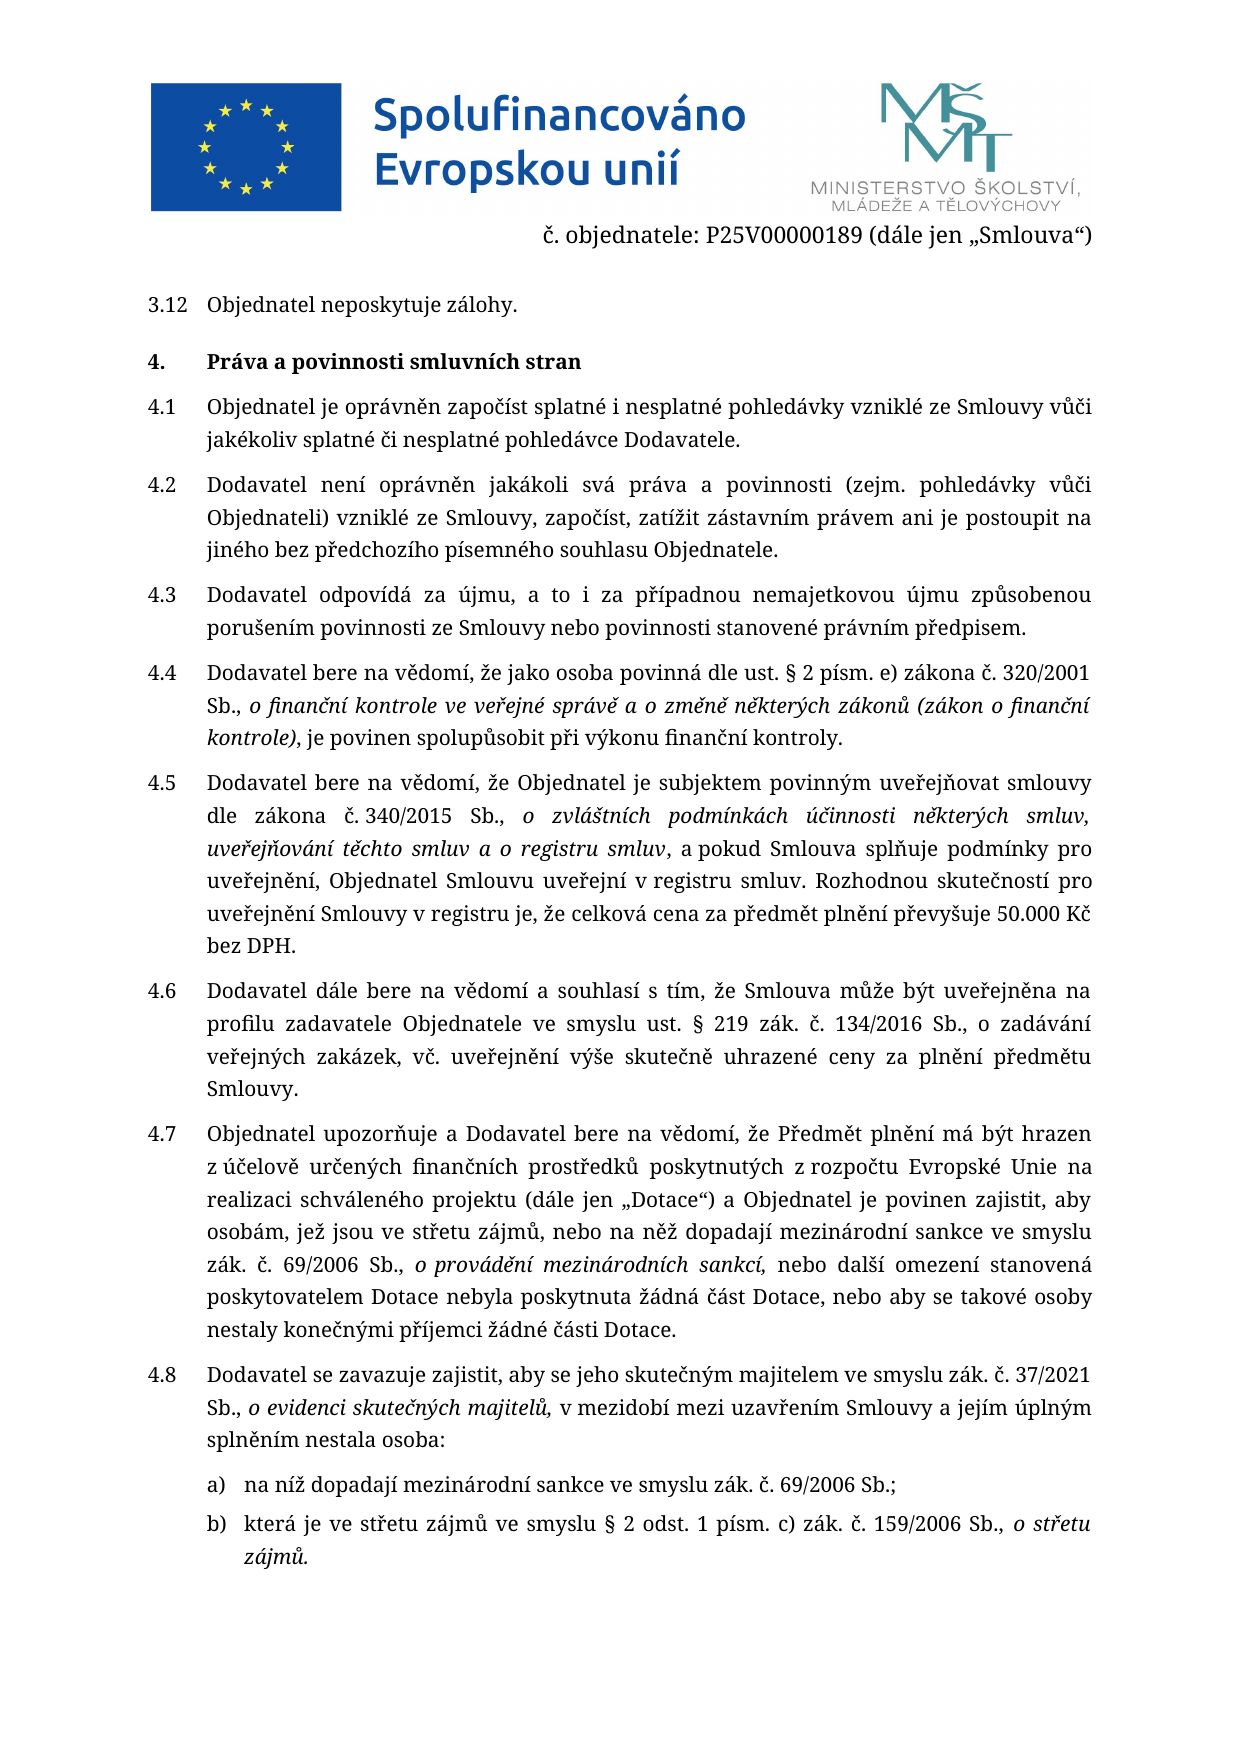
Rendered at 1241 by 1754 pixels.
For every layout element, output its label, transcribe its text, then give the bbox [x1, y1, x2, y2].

list na níž dopadají mezinárodní sankce ve smyslu zák. č. 69/2006 Sb.; [207, 1471, 1093, 1499]
list Objednatel neposkytuje zálohy. [148, 290, 1093, 318]
list Dodavatel bere na vědomí, že jako osoba povinná dle ust. § 2 písm. e) zákona č. 320/2001 Sb., o finanční kontrole ve veřejné správě a o změně některých zákonů (zákon o finanční kontrole), je povinen spolupůsobit při výkonu finanční kontroly. [148, 658, 1093, 752]
list Dodavatel se zavazuje zajistit, aby se jeho skutečným majitelem ve smyslu zák. č. 37/2021 Sb., o evidenci skutečných majitelů, v mezidobí mezi uzavřením Smlouvy a jejím úplným splněním nestala osoba: [148, 1360, 1093, 1454]
list Dodavatel dále bere na vědomí a souhlasí s tím, že Smlouva může být uveřejněna na profilu zadavatele Objednatele ve smyslu ust. § 219 zák. č. 134/2016 Sb., o zadávání veřejných zakázek, vč. uveřejnění výše skutečně uhrazené ceny za plnění předmětu Smlouvy. [148, 977, 1093, 1103]
list Objednatel upozorňuje a Dodavatel bere na vědomí, že Předmět plnění má být hrazen z účelově určených finančních prostředků poskytnutých z rozpočtu Evropské Unie na realizaci schváleného projektu (dále jen „Dotace“) a Objednatel je povinen zajistit, aby osobám, jež jsou ve střetu zájmů, nebo na něž dopadají mezinárodní sankce ve smyslu zák. č. 69/2006 Sb., o provádění mezinárodních sankcí, nebo další omezení stanovená poskytovatelem Dotace nebyla poskytnuta žádná část Dotace, nebo aby se takové osoby nestaly konečnými příjemci žádné části Dotace. [148, 1119, 1093, 1343]
list Dodavatel odpovídá za újmu, a to i za případnou nemajetkovou újmu způsobenou porušením povinnosti ze Smlouvy nebo povinnosti stanovené právním předpisem. [148, 580, 1093, 641]
list Dodavatel bere na vědomí, že Objednatel je subjektem povinným uveřejňovat smlouvy dle zákona č. 340/2015 Sb., o zvláštních podmínkách účinnosti některých smluv, uveřejňování těchto smluv a o registru smluv, a pokud Smlouva splňuje podmínky pro uveřejnění, Objednatel Smlouvu uveřejní v registru smluv. Rozhodnou skutečností pro uveřejnění Smlouvy v registru je, že celková cena za předmět plnění převyšuje 50.000 Kč bez DPH. [148, 768, 1093, 960]
list Práva a povinnosti smluvních stran [148, 347, 1093, 376]
list která je ve střetu zájmů ve smyslu § 2 odst. 1 písm. c) zák. č. 159/2006 Sb., o střetu zájmů. [207, 1509, 1093, 1570]
list Objednatel je oprávněn započíst splatné i nesplatné pohledávky vzniklé ze Smlouvy vůči jakékoliv splatné či nesplatné pohledávce Dodavatele. [148, 392, 1093, 453]
list Dodavatel není oprávněn jakákoli svá práva a povinnosti (zejm. pohledávky vůči Objednateli) vzniklé ze Smlouvy, započíst, zatížit zástavním právem ani je postoupit na jiného bez předchozího písemného souhlasu Objednatele. [148, 470, 1093, 564]
picture [147, 80, 1093, 215]
